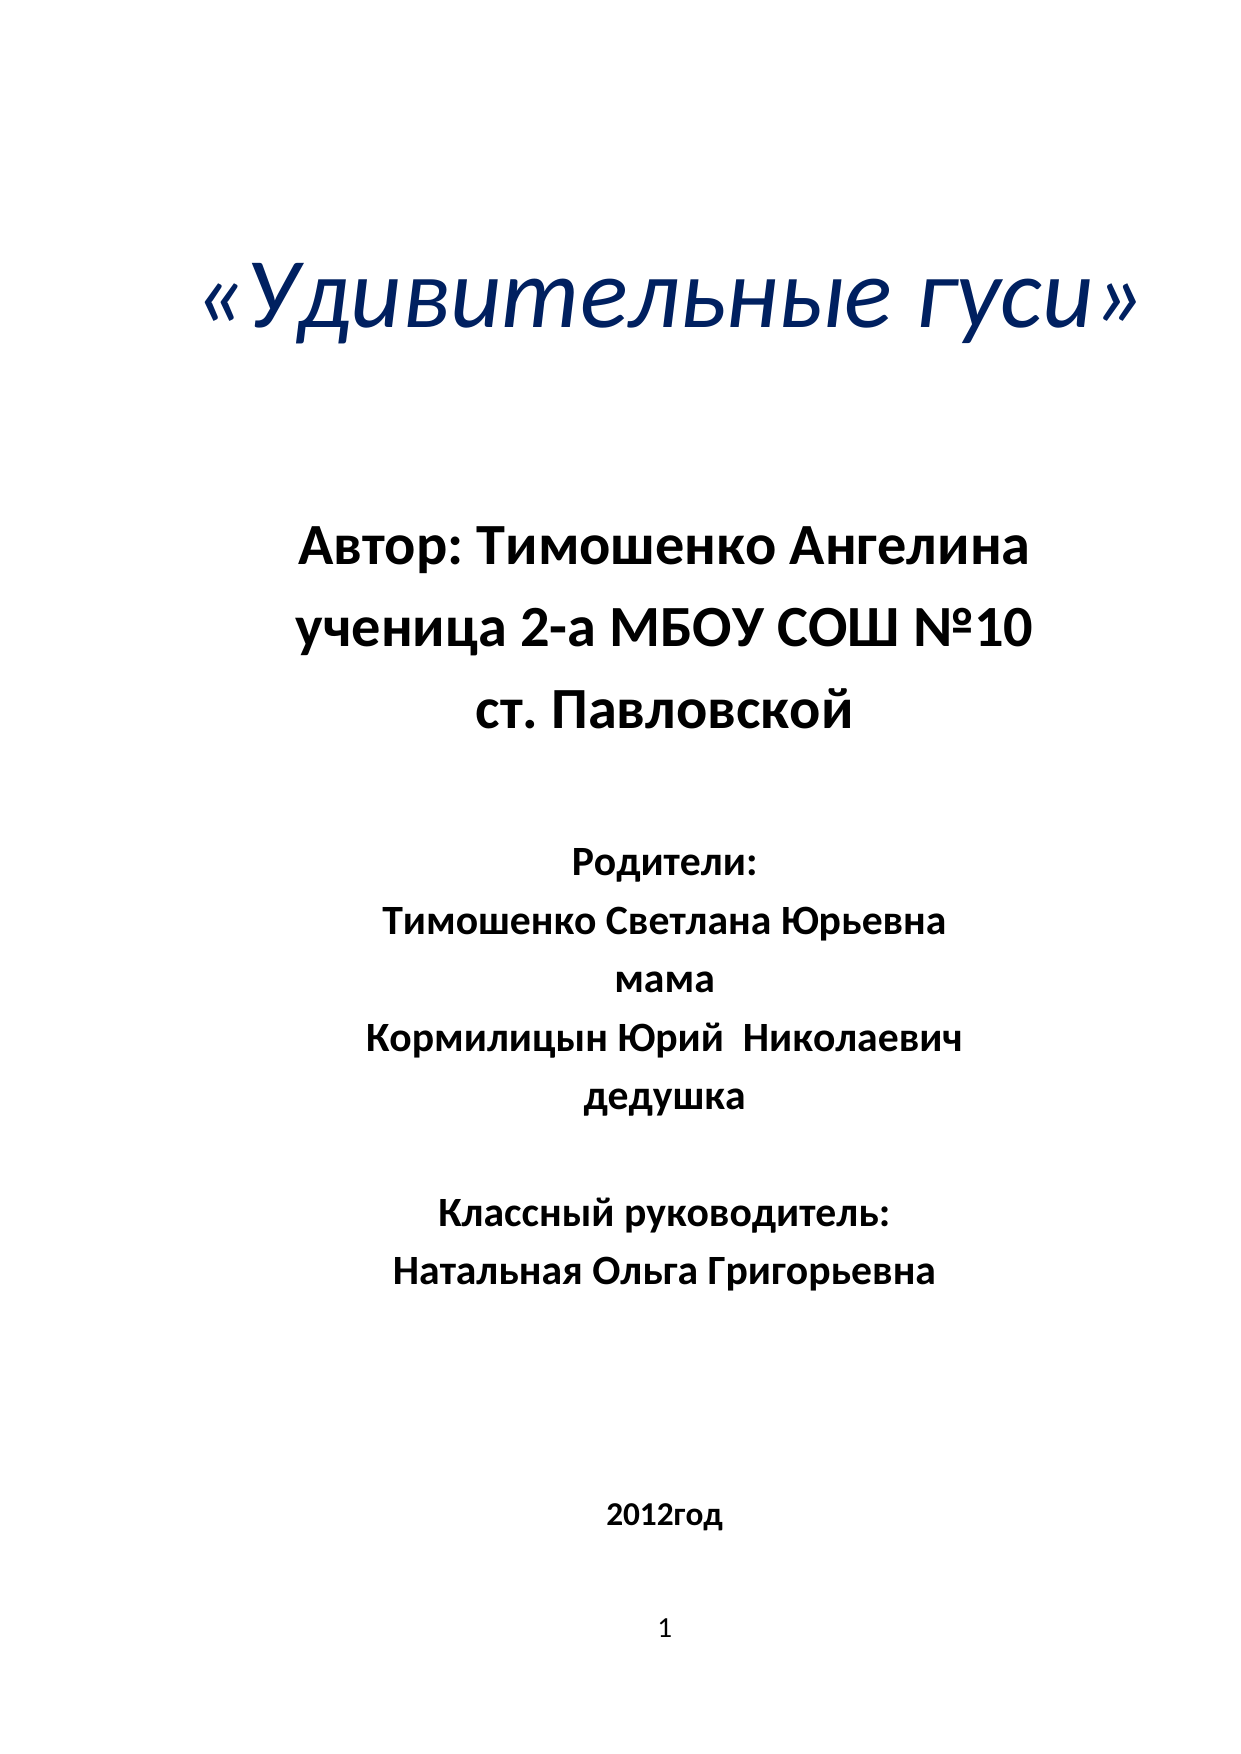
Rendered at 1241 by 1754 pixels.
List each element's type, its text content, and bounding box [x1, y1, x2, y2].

text Родители: [177, 835, 1152, 886]
text мама [177, 952, 1152, 1003]
text дедушка [177, 1069, 1152, 1120]
text Тимошенко Светлана Юрьевна [177, 894, 1152, 944]
text «Удивительные гуси» [177, 230, 1152, 352]
text Автор: Тимошенко Ангелина ученица 2-а МБОУ СОШ №10 [177, 508, 1152, 661]
text Кормилицын Юрий Николаевич [177, 1011, 1152, 1061]
text Классный руководитель: [177, 1186, 1152, 1237]
text 2012год [177, 1493, 1152, 1534]
text ст. Павловской [177, 671, 1152, 743]
text Натальная Ольга Григорьевна [177, 1244, 1152, 1295]
